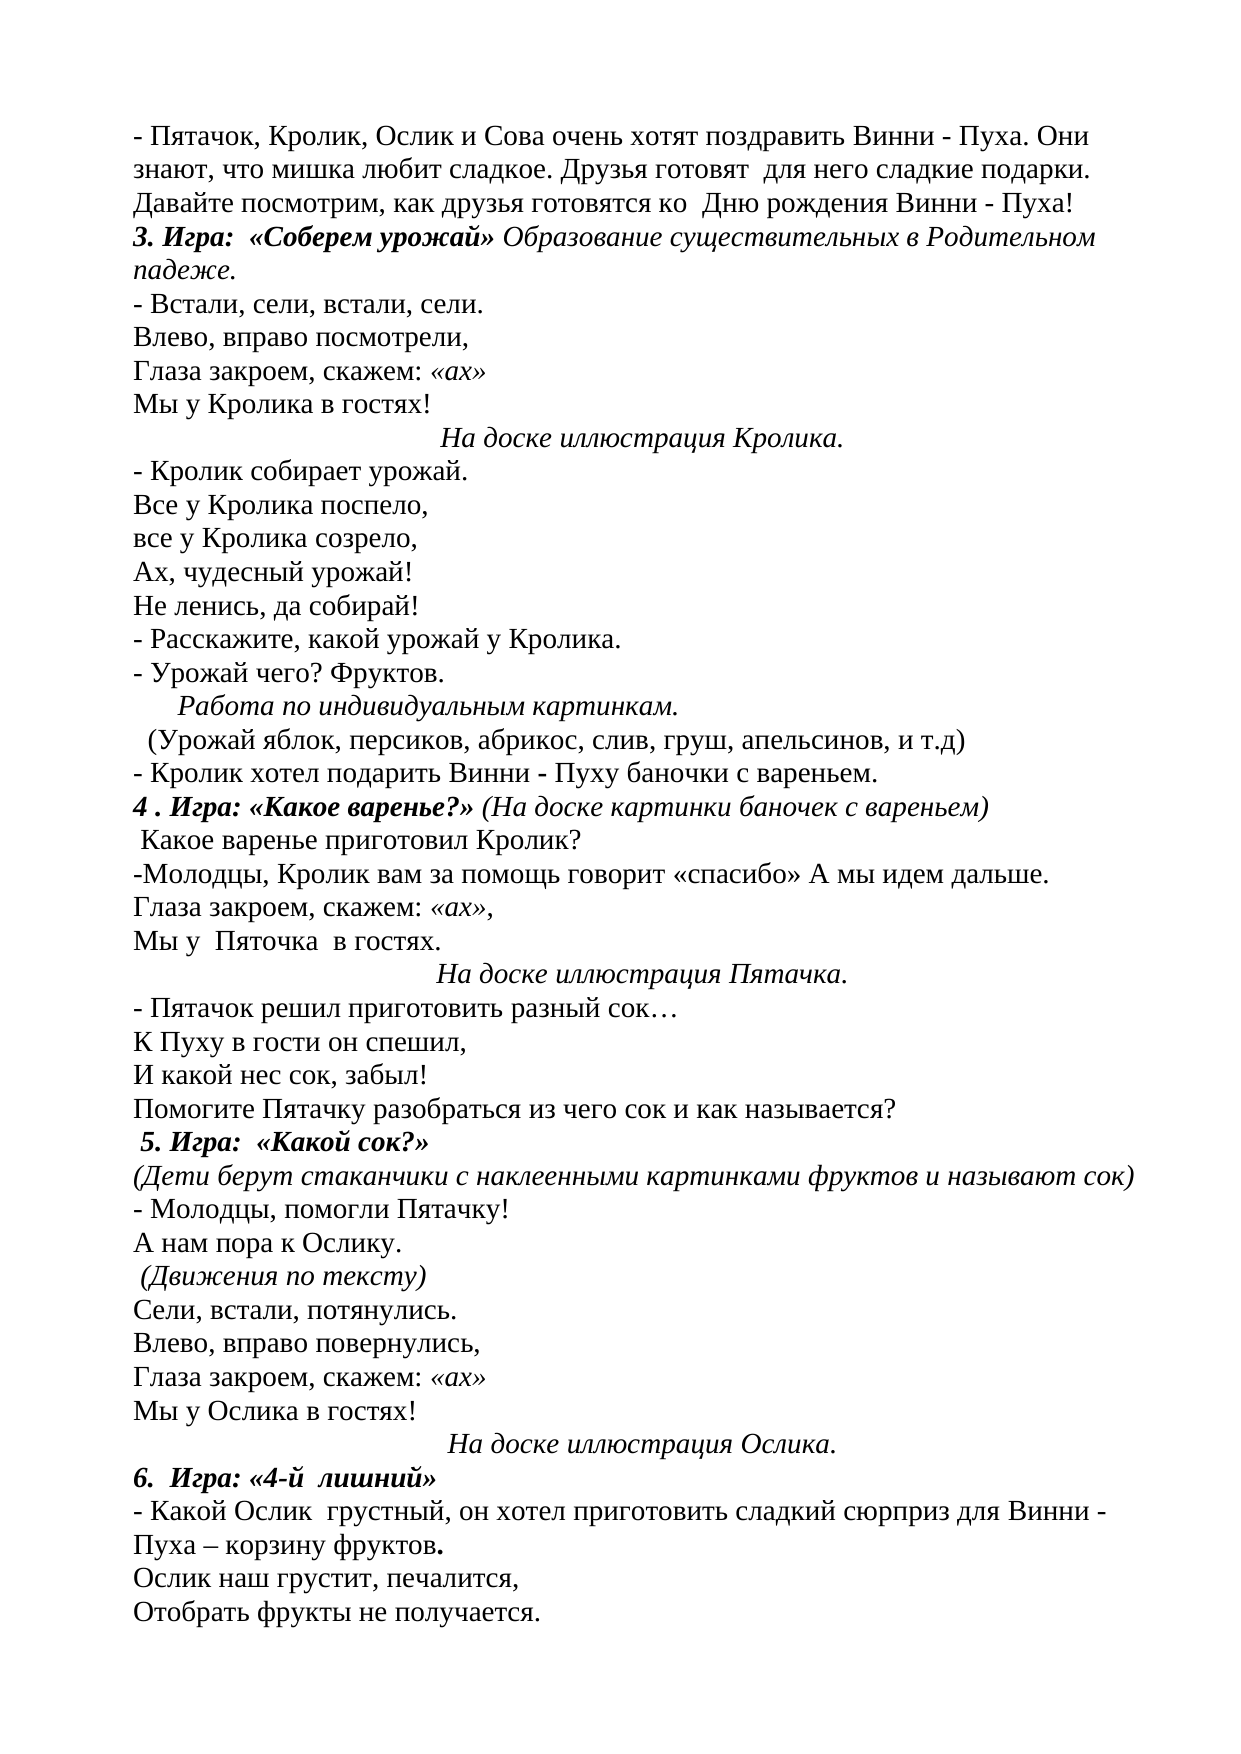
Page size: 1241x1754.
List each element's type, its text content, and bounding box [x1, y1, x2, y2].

text Мы у Ослика в гостях! [133, 1393, 1152, 1426]
text Сели, встали, потянулись. [133, 1292, 1152, 1326]
text 3. Игра: «Соберем урожай» Образование существительных в Родительном падеже. [133, 219, 1152, 286]
text На доске иллюстрация Кролика. [133, 420, 1152, 453]
text Какое варенье приготовил Кролик? [133, 822, 1152, 856]
text (Урожай яблок, персиков, абрикос, слив, груш, апельсинов, и т.д) [133, 722, 1152, 755]
text Не ленись, да собирай! [133, 588, 1152, 621]
text На доске иллюстрация Ослика. [133, 1426, 1152, 1460]
text Глаза закроем, скажем: «ах» [133, 353, 1152, 386]
text - Какой Ослик грустный, он хотел приготовить сладкий сюрприз для Винни - Пуха – корзину фруктов. [133, 1493, 1152, 1560]
text - Урожай чего? Фруктов. [133, 655, 1152, 688]
text 5. Игра: «Какой сок?» [133, 1124, 1152, 1158]
text Глаза закроем, скажем: «ах» [133, 1359, 1152, 1393]
text - Расскажите, какой урожай у Кролика. [133, 621, 1152, 655]
text Мы у Пяточка в гостях. [133, 923, 1152, 957]
text Работа по индивидуальным картинкам. [177, 688, 1152, 722]
text На доске иллюстрация Пятачка. [133, 957, 1152, 990]
text Помогите Пятачку разобраться из чего сок и как называется? [133, 1091, 1152, 1124]
text Ослик наш грустит, печалится, [133, 1560, 1152, 1594]
text - Кролик хотел подарить Винни - Пуху баночки с вареньем. [133, 755, 1152, 789]
text Ах, чудесный урожай! [133, 554, 1152, 588]
text -Молодцы, Кролик вам за помощь говорит «спасибо» А мы идем дальше. [133, 856, 1152, 889]
text - Кролик собирает урожай. [133, 453, 1152, 487]
text - Встали, сели, встали, сели. [133, 286, 1152, 319]
text Влево, вправо посмотрели, [133, 319, 1152, 353]
text Мы у Кролика в гостях! [133, 386, 1152, 420]
text Отобрать фрукты не получается. [133, 1594, 1152, 1627]
text И какой нес сок, забыл! [133, 1057, 1152, 1091]
text - Пятачок решил приготовить разный сок… [133, 990, 1152, 1024]
text К Пуху в гости он спешил, [133, 1024, 1152, 1057]
text Все у Кролика поспело, [133, 487, 1152, 521]
text Глаза закроем, скажем: «ах», [133, 889, 1152, 923]
text - Молодцы, помогли Пятачку! [133, 1191, 1152, 1225]
text 6. Игра: «4-й лишний» [133, 1460, 1152, 1493]
text А нам пора к Ослику. [133, 1225, 1152, 1258]
text - Пятачок, Кролик, Ослик и Сова очень хотят поздравить Винни - Пуха. Они знают, что мишка любит сладкое. Друзья готовят для него сладкие подарки. Давайте посмотрим, как друзья готовятся ко Дню рождения Винни - Пуха! [133, 118, 1152, 219]
text (Дети берут стаканчики с наклеенными картинками фруктов и называют сок) [133, 1158, 1152, 1191]
text (Движения по тексту) [133, 1258, 1152, 1292]
text Влево, вправо повернулись, [133, 1326, 1152, 1359]
text все у Кролика созрело, [133, 521, 1152, 554]
text 4 . Игра: «Какое варенье?» (На доске картинки баночек с вареньем) [133, 789, 1152, 822]
